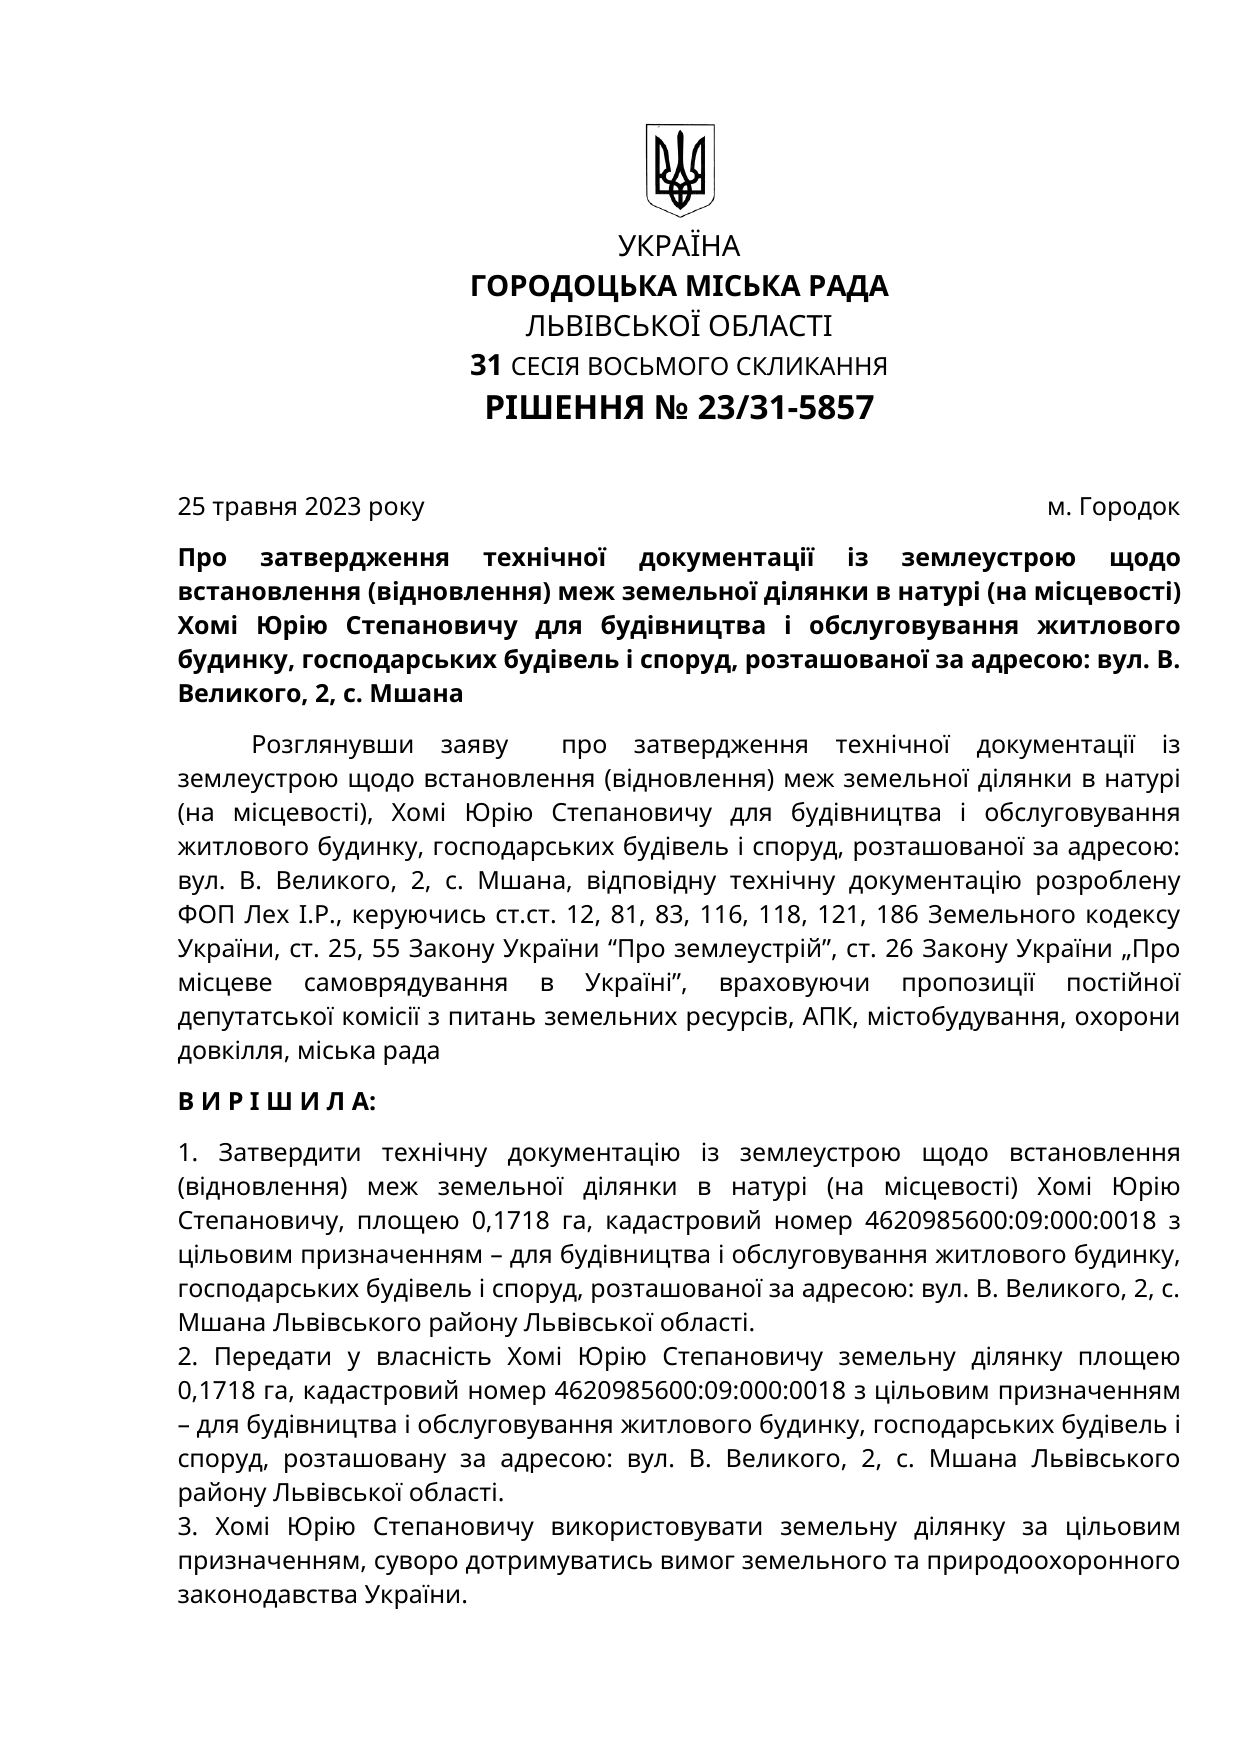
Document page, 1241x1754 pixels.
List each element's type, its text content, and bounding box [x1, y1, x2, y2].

text ГОРОДОЦЬКА МІСЬКА РАДА [177, 265, 1181, 305]
text ЛЬВІВСЬКОЇ ОБЛАСТІ [177, 305, 1181, 344]
text 31 сесія восьмого скликання [177, 344, 1181, 384]
text 25 травня 2023 року м. Городок [177, 488, 1181, 523]
text 3. Хомі Юрію Степановичу використовувати земельну ділянку за цільовим призначенням, суворо дотримуватись вимог земельного та природоохоронного законодавства України. [177, 1509, 1182, 1611]
text 2. Передати у власність Хомі Юрію Степановичу земельну ділянку площею 0,1718 га, кадастровий номер 4620985600:09:000:0018 з цільовим призначенням – для будівництва і обслуговування житлового будинку, господарських будівель і споруд, розташовану за адресою: вул. В. Великого, 2, с. Мшана Львівського району Львівської області. [177, 1339, 1182, 1509]
text 1. Затвердити технічну документацію із землеустрою щодо встановлення (відновлення) меж земельної ділянки в натурі (на місцевості) Хомі Юрію Степановичу, площею 0,1718 га, кадастровий номер 4620985600:09:000:0018 з цільовим призначенням – для будівництва і обслуговування житлового будинку, господарських будівель і споруд, розташованої за адресою: вул. В. Великого, 2, с. Мшана Львівського району Львівської області. [177, 1134, 1182, 1339]
text УКРАЇНА [177, 225, 1181, 265]
text В И Р І Ш И Л А: [177, 1083, 1182, 1118]
picture [633, 118, 726, 222]
text Розглянувши заяву про затвердження технічної документації із землеустрою щодо встановлення (відновлення) меж земельної ділянки в натурі (на місцевості), Хомі Юрію Степановичу для будівництва і обслуговування житлового будинку, господарських будівель і споруд, розташованої за адресою: вул. В. Великого, 2, с. Мшана, відповідну технічну документацію розроблену ФОП Лех І.Р., керуючись ст.ст. 12, 81, 83, 116, 118, 121, 186 Земельного кодексу України, ст. 25, 55 Закону України “Про землеустрій”, ст. 26 Закону України „Про місцеве самоврядування в Україні”, враховуючи пропозиції постійної депутатської комісії з питань земельних ресурсів, АПК, містобудування, охорони довкілля, міська рада [177, 726, 1182, 1067]
text Про затвердження технічної документації із землеустрою щодо встановлення (відновлення) меж земельної ділянки в натурі (на місцевості) Хомі Юрію Степановичу для будівництва і обслуговування житлового будинку, господарських будівель і споруд, розташованої за адресою: вул. В. Великого, 2, с. Мшана [177, 539, 1182, 709]
text РІШЕННЯ № 23/31-5857 [177, 384, 1181, 429]
